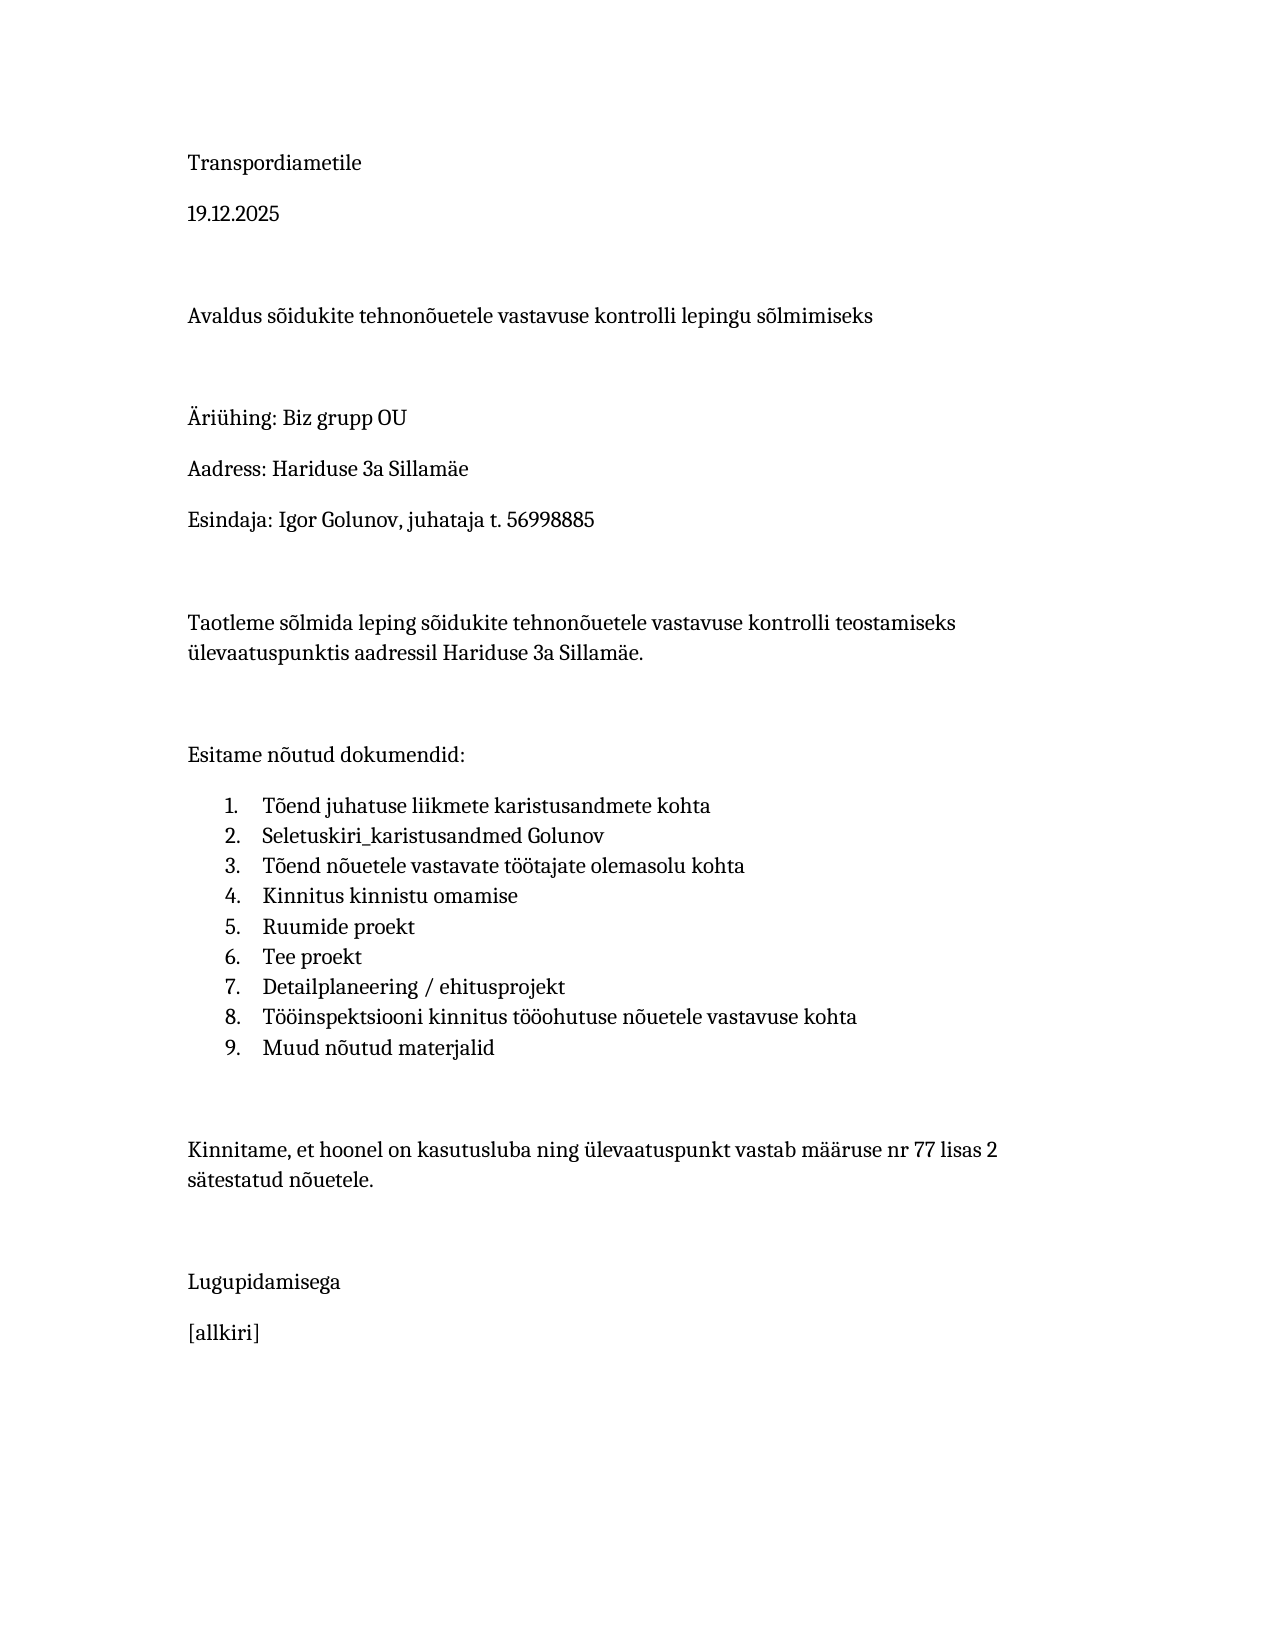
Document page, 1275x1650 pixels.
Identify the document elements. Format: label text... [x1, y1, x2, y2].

text Lugupidamisega [187, 1269, 1087, 1295]
text Transpordiametile [187, 150, 1087, 176]
text Avaldus sõidukite tehnonõuetele vastavuse kontrolli lepingu sõlmimiseks [187, 303, 1087, 329]
text Esindaja: Igor Golunov, juhataja t. 56998885 [187, 507, 1087, 534]
text Kinnitame, et hoonel on kasutusluba ning ülevaatuspunkt vastab määruse nr 77 lisas 2 sätestatud nõuetele. [187, 1136, 1087, 1193]
text [allkiri] [187, 1320, 1087, 1346]
list Tee proekt [225, 944, 1087, 970]
list Seletuskiri_karistusandmed Golunov [225, 823, 1087, 849]
list Tõend juhatuse liikmete karistusandmete kohta [225, 793, 1087, 819]
list Tõend nõuetele vastavate töötajate olemasolu kohta [225, 853, 1087, 879]
list Detailplaneering / ehitusprojekt [225, 974, 1087, 1000]
list Ruumide proekt [225, 913, 1087, 940]
text Äriühing: Biz grupp OU [187, 405, 1087, 432]
text Taotleme sõlmida leping sõidukite tehnonõuetele vastavuse kontrolli teostamiseks ülevaatuspunktis aadressil Hariduse 3a Sillamäe. [187, 609, 1087, 666]
list Muud nõutud materjalid [225, 1034, 1087, 1061]
list Kinnitus kinnistu omamise [225, 883, 1087, 910]
list Tööinspektsiooni kinnitus tööohutuse nõuetele vastavuse kohta [225, 1004, 1087, 1031]
text Aadress: Hariduse 3a Sillamäe [187, 456, 1087, 483]
text Esitame nõutud dokumendid: [187, 742, 1087, 768]
text 19.12.2025 [187, 201, 1087, 227]
